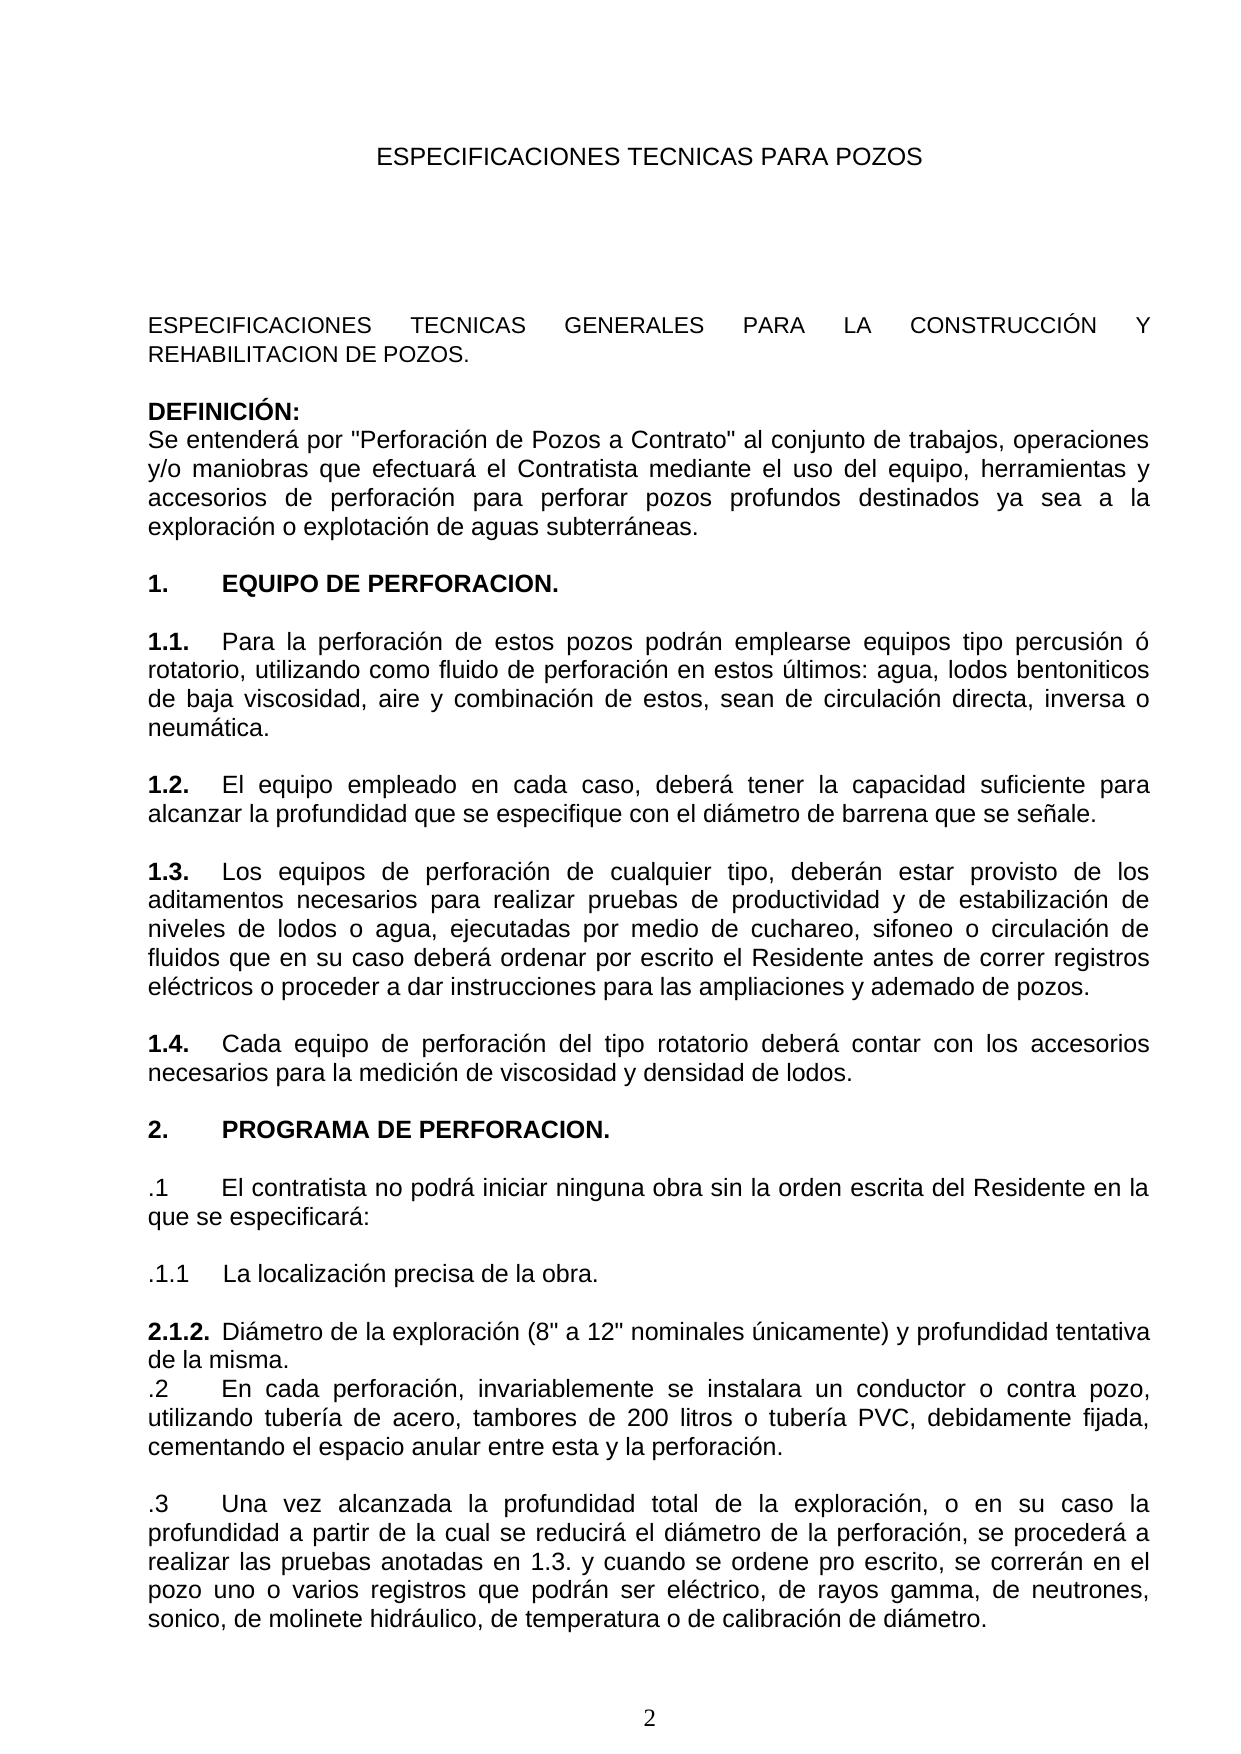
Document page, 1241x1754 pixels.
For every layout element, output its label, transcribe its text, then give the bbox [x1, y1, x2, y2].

list El contratista no podrá iniciar ninguna obra sin la orden escrita del Residente en la que se especificará: [148, 1173, 1152, 1231]
text Se entenderá por "Perforación de Pozos a Contrato" al conjunto de trabajos, operaciones y/o maniobras que efectuará el Contratista mediante el uso del equipo, herramientas y accesorios de perforación para perforar pozos profundos destinados ya sea a la exploración o explotación de aguas subterráneas. [148, 426, 1152, 541]
text ESPECIFICACIONES TECNICAS GENERALES PARA LA CONSTRUCCIÓN Y REHABILITACION DE POZOS. [148, 311, 1152, 368]
text 1.3. Los equipos de perforación de cualquier tipo, deberán estar provisto de los aditamentos necesarios para realizar pruebas de productividad y de estabilización de niveles de lodos o agua, ejecutadas por medio de cuchareo, sifoneo o circulación de fluidos que en su caso deberá ordenar por escrito el Residente antes de correr registros eléctricos o proceder a dar instrucciones para las ampliaciones y ademado de pozos. [148, 857, 1152, 1001]
list En cada perforación, invariablemente se instalara un conductor o contra pozo, utilizando tubería de acero, tambores de 200 litros o tubería PVC, debidamente fijada, cementando el espacio anular entre esta y la perforación. [148, 1374, 1152, 1461]
text 2. PROGRAMA DE PERFORACION. [148, 1116, 1152, 1144]
list 2.1.2. Diámetro de la exploración (8" a 12" nominales únicamente) y profundidad tentativa de la misma. [148, 1317, 1152, 1374]
text DEFINICIÓN: [148, 397, 1152, 426]
text 1. EQUIPO DE PERFORACION. [148, 569, 1152, 598]
list La localización precisa de la obra. [148, 1259, 1152, 1288]
list Una vez alcanzada la profundidad total de la exploración, o en su caso la profundidad a partir de la cual se reducirá el diámetro de la perforación, se procederá a realizar las pruebas anotadas en 1.3. y cuando se ordene pro escrito, se correrán en el pozo uno o varios registros que podrán ser eléctrico, de rayos gamma, de neutrones, sonico, de molinete hidráulico, de temperatura o de calibración de diámetro. [148, 1489, 1152, 1633]
text 1.4. Cada equipo de perforación del tipo rotatorio deberá contar con los accesorios necesarios para la medición de viscosidad y densidad de lodos. [148, 1029, 1152, 1087]
text 1.1. Para la perforación de estos pozos podrán emplearse equipos tipo percusión ó rotatorio, utilizando como fluido de perforación en estos últimos: agua, lodos bentoniticos de baja viscosidad, aire y combinación de estos, sean de circulación directa, inversa o neumática. [148, 627, 1152, 742]
text 1.2. El equipo empleado en cada caso, deberá tener la capacidad suficiente para alcanzar la profundidad que se especifique con el diámetro de barrena que se señale. [148, 771, 1152, 828]
